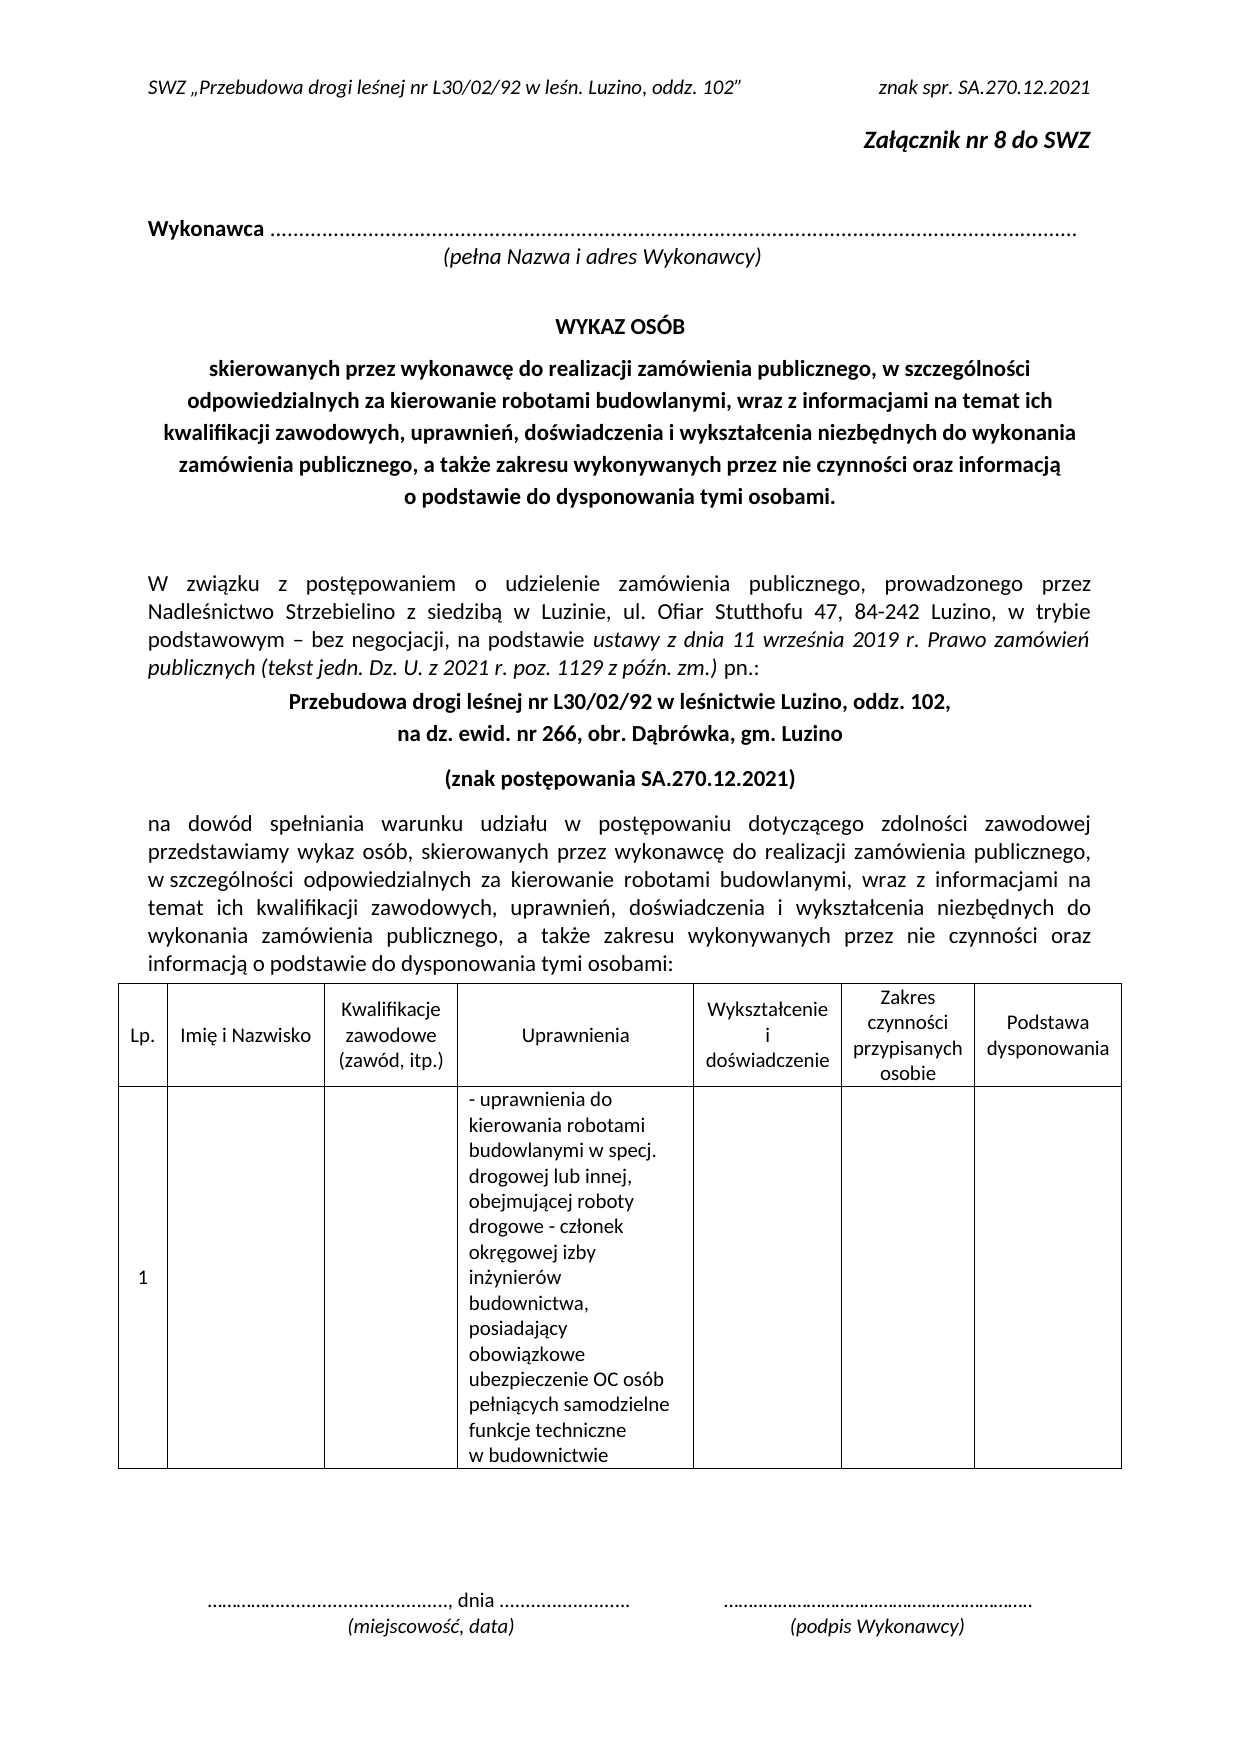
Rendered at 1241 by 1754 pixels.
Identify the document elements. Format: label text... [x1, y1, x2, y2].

table_header Lp. [119, 984, 167, 1086]
text Wykonawca ............................................................................................................................................ [148, 214, 1092, 242]
text skierowanych przez wykonawcę do realizacji zamówienia publicznego, w szczególności odpowiedzialnych za kierowanie robotami budowlanymi, wraz z informacjami na temat ich kwalifikacji zawodowych, uprawnień, doświadczenia i wykształcenia niezbędnych do wykonania zamówienia publicznego, a także zakresu wykonywanych przez nie czynności oraz informacją o podstawie do dysponowania tymi osobami. [148, 354, 1092, 511]
text na dz. ewid. nr 266, obr. Dąbrówka, gm. Luzino [148, 719, 1092, 747]
table_cell 1 [119, 1087, 167, 1468]
table_header Wykształcenie i doświadczenie [694, 984, 841, 1086]
text (pełna Nazwa i adres Wykonawcy) [148, 242, 1092, 270]
table_cell [168, 1087, 324, 1468]
text W związku z postępowaniem o udzielenie zamówienia publicznego, prowadzonego przez Nadleśnictwo Strzebielino z siedzibą w Luzinie, ul. Ofiar Stutthofu 47, 84-242 Luzino, w trybie podstawowym – bez negocjacji, na podstawie ustawy z dnia 11 września 2019 r. Prawo zamówień publicznych (tekst jedn. Dz. U. z 2021 r. poz. 1129 z późn. zm.) pn.: [148, 569, 1092, 681]
text Przebudowa drogi leśnej nr L30/02/92 w leśnictwie Luzino, oddz. 102, [148, 687, 1092, 715]
table_cell [842, 1087, 974, 1468]
table_header Uprawnienia [458, 984, 693, 1086]
text (miejscowość, data) (podpis Wykonawcy) [148, 1613, 1092, 1638]
table_cell [975, 1087, 1121, 1468]
table_header Podstawa dysponowania [975, 984, 1121, 1086]
table_cell [325, 1087, 457, 1468]
text (znak postępowania SA.270.12.2021) [148, 764, 1092, 792]
table_header Kwalifikacje zawodowe (zawód, itp.) [325, 984, 457, 1086]
text ……………................................, dnia ......................... ……..……………………………………………….. [148, 1588, 1092, 1613]
table_cell - uprawnienia do kierowania robotami budowlanymi w specj. drogowej lub innej, obejmującej roboty drogowe - członek okręgowej izby inżynierów budownictwa, posiadający obowiązkowe ubezpieczenie OC osób pełniących samodzielne funkcje techniczne w budownictwie [458, 1087, 693, 1468]
table_cell [694, 1087, 841, 1468]
text na dowód spełniania warunku udziału w postępowaniu dotyczącego zdolności zawodowej przedstawiamy wykaz osób, skierowanych przez wykonawcę do realizacji zamówienia publicznego, w szczególności odpowiedzialnych za kierowanie robotami budowlanymi, wraz z informacjami na temat ich kwalifikacji zawodowych, uprawnień, doświadczenia i wykształcenia niezbędnych do wykonania zamówienia publicznego, a także zakresu wykonywanych przez nie czynności oraz informacją o podstawie do dysponowania tymi osobami: [148, 809, 1092, 977]
text Załącznik nr 8 do SWZ [148, 125, 1092, 155]
table_header Imię i Nazwisko [168, 984, 324, 1086]
table_header Zakres czynności przypisanych osobie [842, 984, 974, 1086]
text WYKAZ OSÓB [148, 312, 1092, 340]
